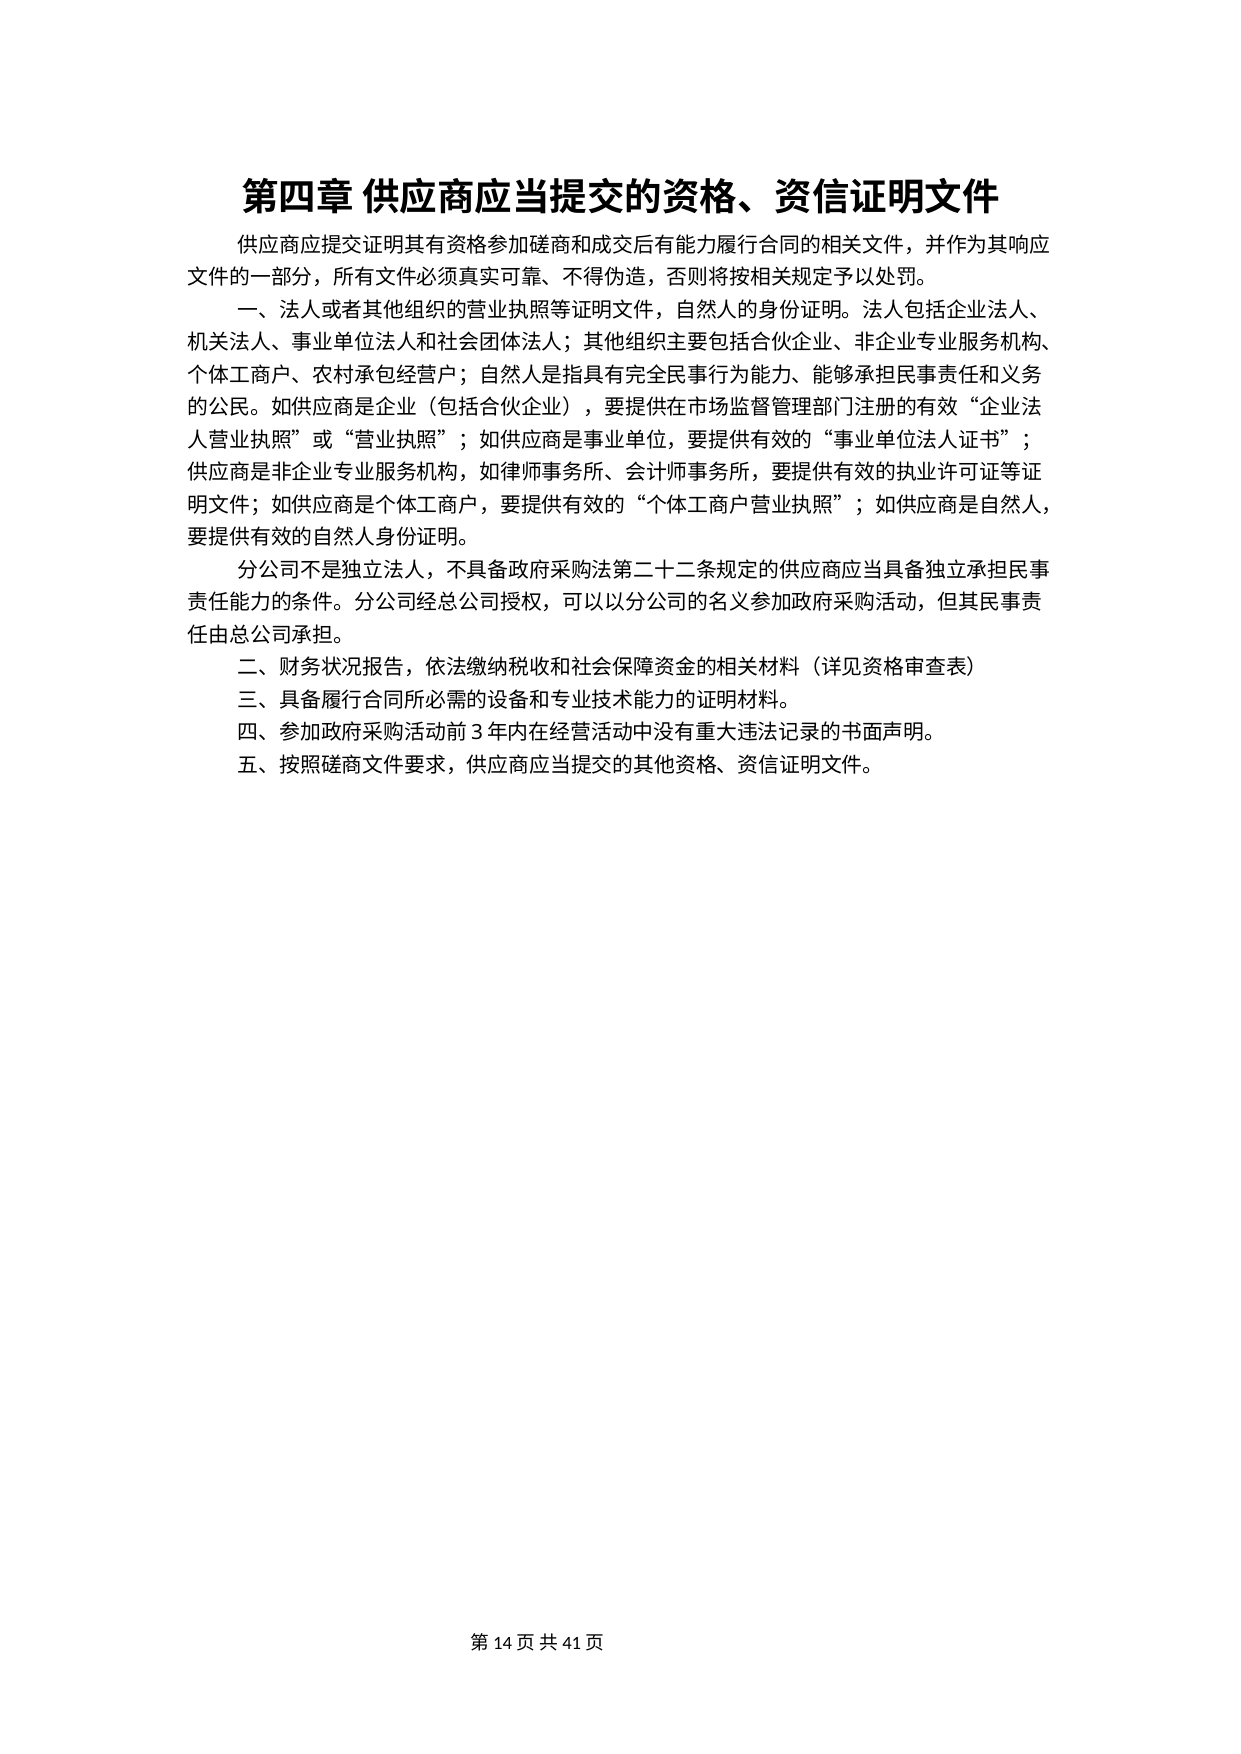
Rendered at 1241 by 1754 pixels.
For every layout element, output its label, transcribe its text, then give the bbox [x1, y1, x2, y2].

text 四、参加政府采购活动前3年内在经营活动中没有重大违法记录的书面声明。 [187, 714, 1053, 747]
text 第四章 供应商应当提交的资格、资信证明文件 [187, 162, 1053, 227]
text 三、具备履行合同所必需的设备和专业技术能力的证明材料。 [187, 682, 1053, 714]
text 二、财务状况报告，依法缴纳税收和社会保障资金的相关材料（详见资格审查表） [187, 649, 1053, 682]
text 五、按照磋商文件要求，供应商应当提交的其他资格、资信证明文件。 [187, 747, 1053, 779]
text 分公司不是独立法人，不具备政府采购法第二十二条规定的供应商应当具备独立承担民事责任能力的条件。分公司经总公司授权，可以以分公司的名义参加政府采购活动，但其民事责任由总公司承担。 [187, 552, 1053, 649]
text 供应商应提交证明其有资格参加磋商和成交后有能力履行合同的相关文件，并作为其响应文件的一部分，所有文件必须真实可靠、不得伪造，否则将按相关规定予以处罚。 [187, 227, 1053, 292]
text 一、法人或者其他组织的营业执照等证明文件，自然人的身份证明。法人包括企业法人、机关法人、事业单位法人和社会团体法人；其他组织主要包括合伙企业、非企业专业服务机构、个体工商户、农村承包经营户；自然人是指具有完全民事行为能力、能够承担民事责任和义务的公民。如供应商是企业（包括合伙企业），要提供在市场监督管理部门注册的有效“企业法人营业执照”或“营业执照”；如供应商是事业单位，要提供有效的“事业单位法人证书”；供应商是非企业专业服务机构，如律师事务所、会计师事务所，要提供有效的执业许可证等证明文件；如供应商是个体工商户，要提供有效的“个体工商户营业执照”；如供应商是自然人，要提供有效的自然人身份证明。 [187, 292, 1053, 552]
